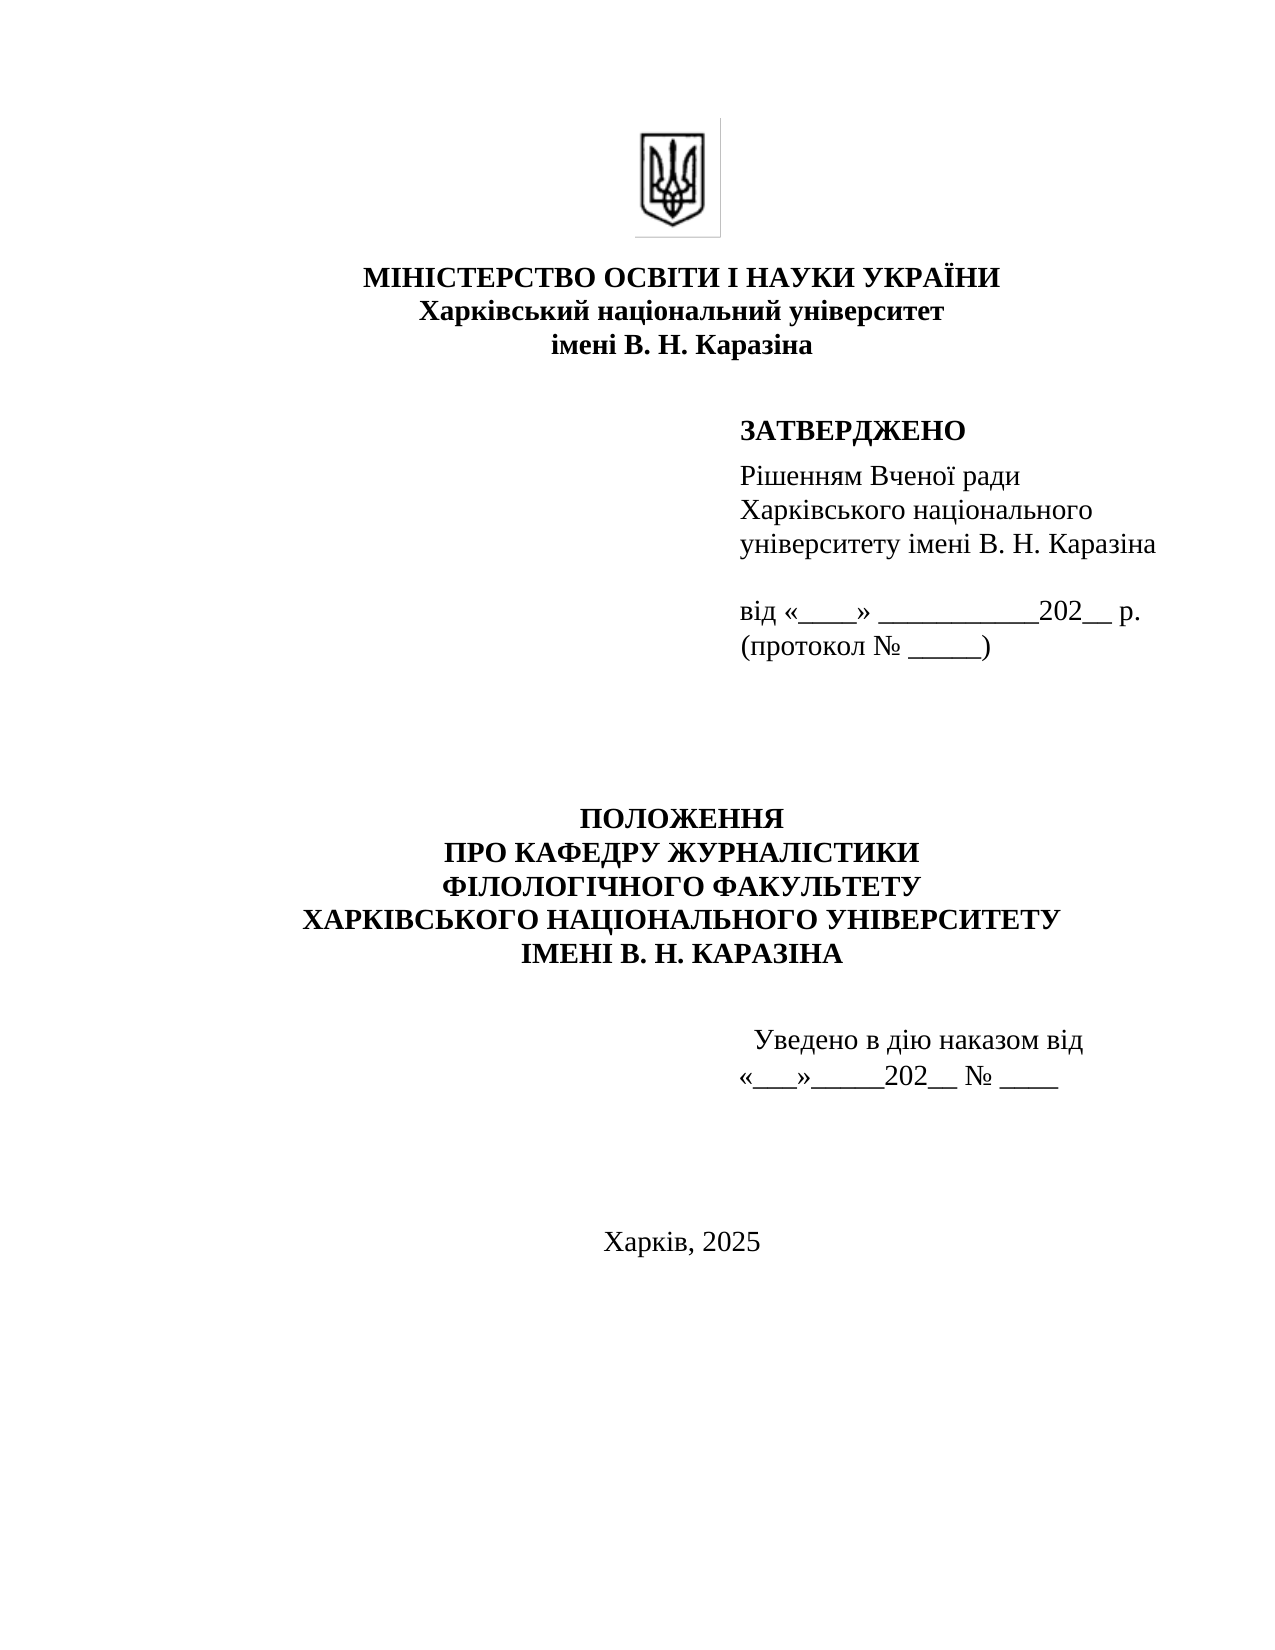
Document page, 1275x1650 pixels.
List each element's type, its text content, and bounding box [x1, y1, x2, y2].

text імені В. Н. Каразіна [177, 327, 1186, 360]
text МІНІСТЕРСТВО ОСВІТИ І НАУКИ УКРАЇНИ [177, 260, 1186, 293]
text ЗАТВЕРДЖЕНО [740, 413, 1186, 447]
text ПОЛОЖЕННЯ [177, 802, 1186, 835]
text Харків, 2025 [177, 1224, 1186, 1257]
text ХАРКІВСЬКОГО НАЦІОНАЛЬНОГО УНІВЕРСИТЕТУ [177, 902, 1186, 936]
text ФІЛОЛОГІЧНОГО ФАКУЛЬТЕТУ [177, 869, 1186, 902]
text Рішенням Вченої ради Харківського національного університету імені В. Н. Каразіна [739, 458, 1186, 560]
picture [635, 118, 724, 239]
text Харківський національний університет [177, 293, 1186, 327]
text від «____» ___________202__ р. (протокол № _____) [739, 593, 1186, 662]
text Уведено в дію наказом від «___»_____202__ № ____ [738, 1022, 1122, 1092]
text ПРО КАФЕДРУ ЖУРНАЛІСТИКИ [177, 835, 1186, 869]
text ІМЕНІ В. Н. КАРАЗІНА [177, 936, 1186, 969]
